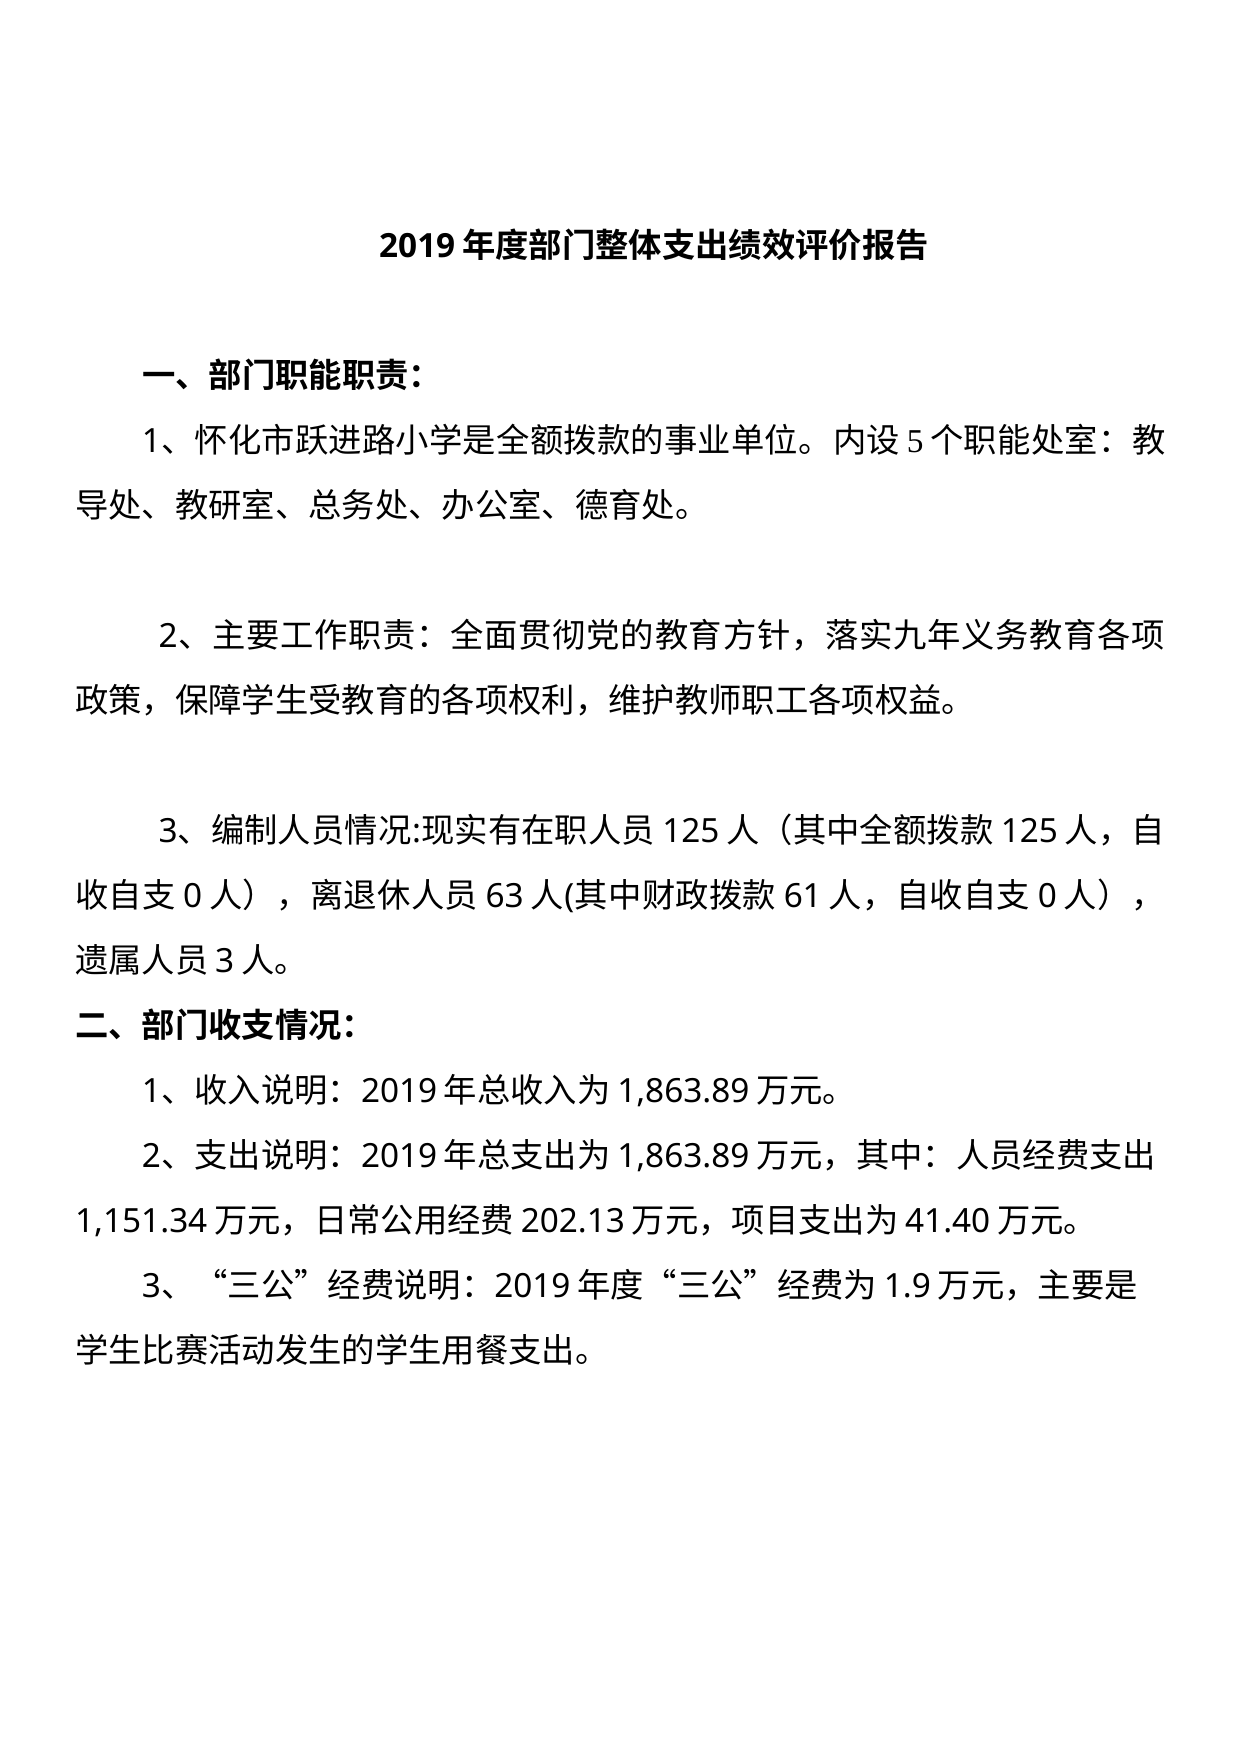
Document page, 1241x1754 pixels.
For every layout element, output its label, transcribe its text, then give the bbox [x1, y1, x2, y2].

text 2、主要工作职责：全面贯彻党的教育方针，落实九年义务教育各项政策，保障学生受教育的各项权利，维护教师职工各项权益。 [75, 601, 1165, 731]
text 二、部门收支情况： [75, 991, 1165, 1056]
text 1、怀化市跃进路小学是全额拨款的事业单位。内设5个职能处室：教导处、教研室、总务处、办公室、德育处。 [75, 406, 1165, 536]
text 2、支出说明：2019年总支出为1,863.89万元，其中：人员经费支出1,151.34万元，日常公用经费202.13万元，项目支出为41.40万元。 [75, 1121, 1165, 1251]
text 3、编制人员情况:现实有在职人员125人（其中全额拨款125人，自收自支0人），离退休人员63人(其中财政拨款61人，自收自支0人），遗属人员3人。 [75, 796, 1165, 991]
text 3、“三公”经费说明：2019年度“三公”经费为1.9万元，主要是学生比赛活动发生的学生用餐支出。 [75, 1251, 1165, 1381]
text 一、部门职能职责： [75, 341, 1165, 406]
text 2019年度部门整体支出绩效评价报告 [75, 211, 1165, 276]
text 1、收入说明：2019年总收入为1,863.89万元。 [75, 1056, 1165, 1121]
